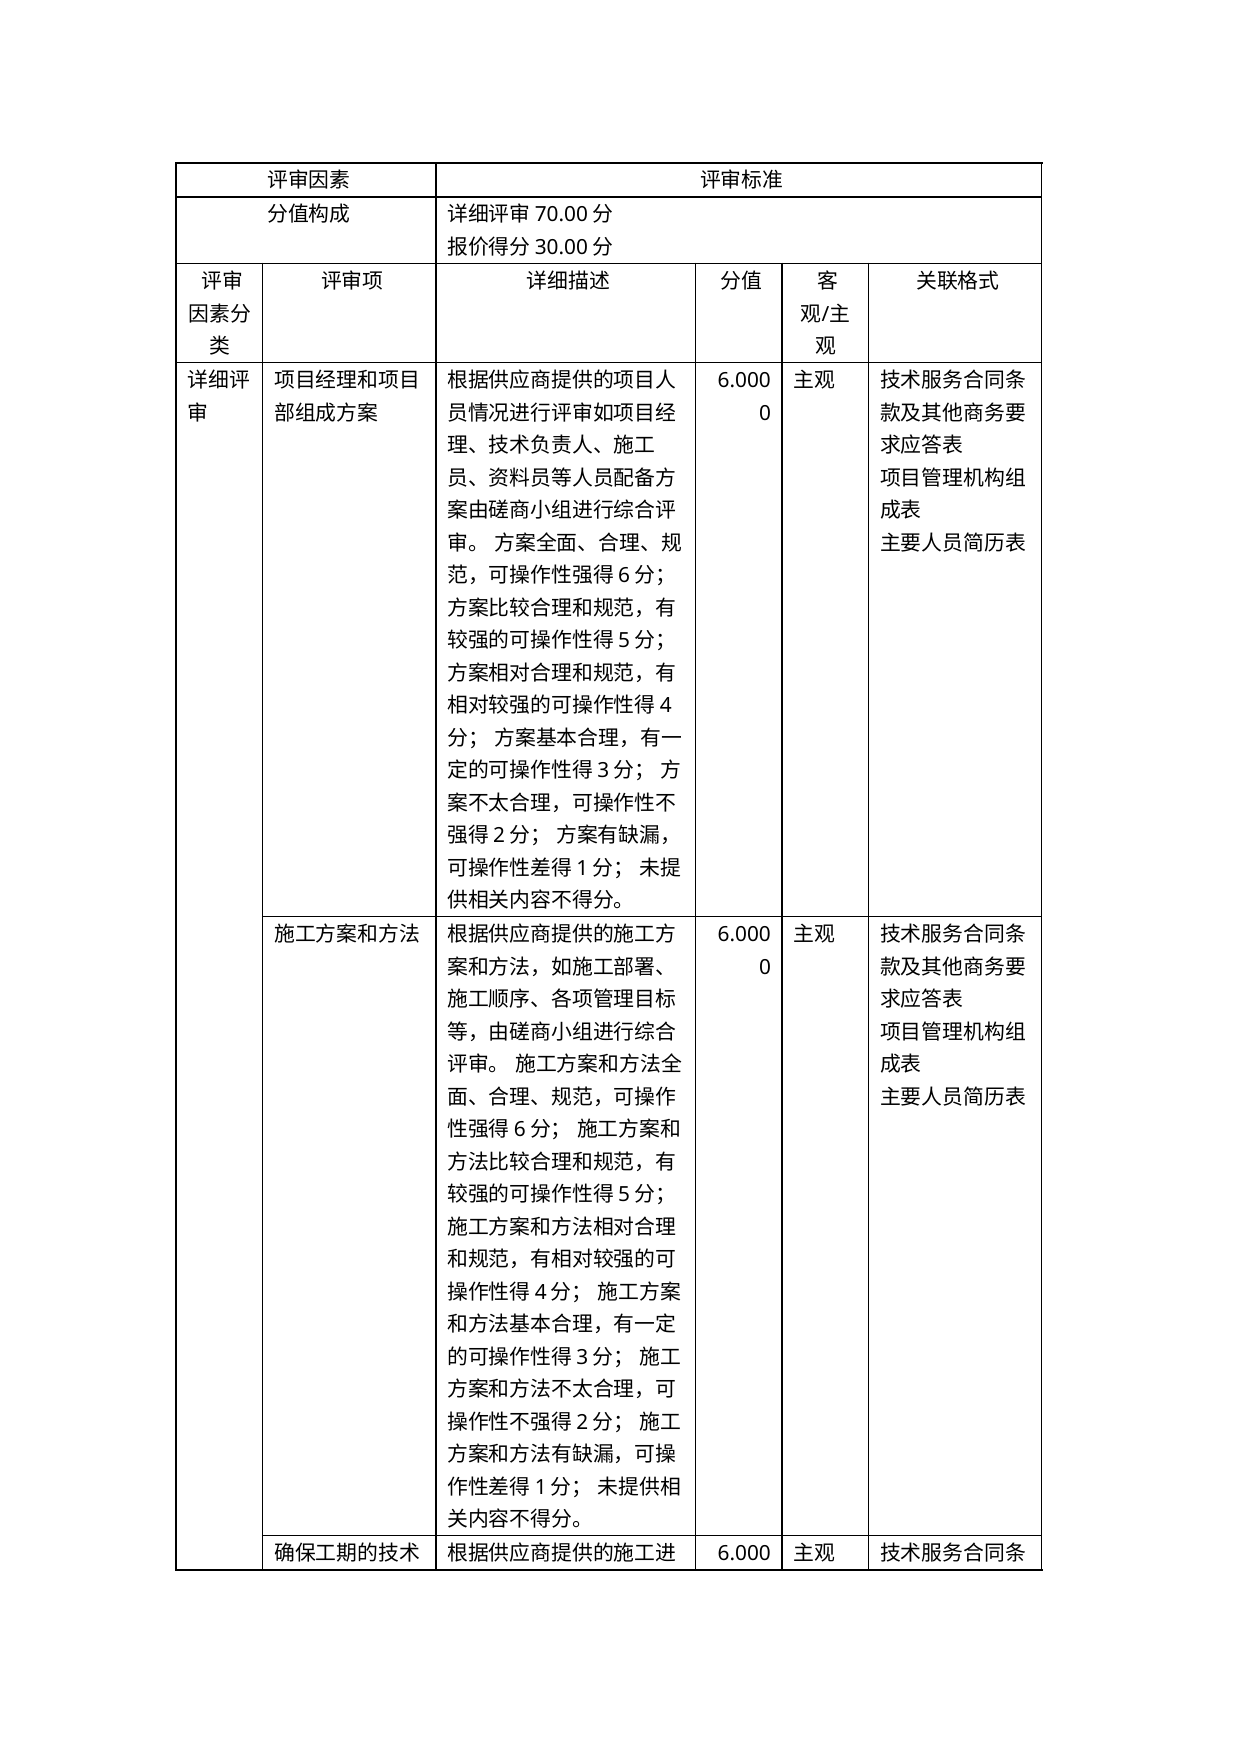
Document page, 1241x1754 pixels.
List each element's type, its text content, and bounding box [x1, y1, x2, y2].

table_header 评审标准 [437, 164, 1041, 196]
table_cell 根据供应商提供的施工方案和方法，如施工部署、施工顺序、各项管理目标等，由磋商小组进行综合评审。 施工方案和方法全面、合理、规范，可操作性强得6分； 施工方案和方法比较合理和规范，有较强的可操作性得5分； 施工方案和方法相对合理和规范，有相对较强的可操作性得4分； 施工方案和方法基本合理，有一定的可操作性得3分； 施工方案和方法不太合理，可操作性不强得2分； 施工方案和方法有缺漏，可操作性差得1分； 未提供相关内容不得分。 [437, 917, 695, 1535]
table_cell 分值 [696, 264, 781, 362]
table_cell 分值构成 [177, 198, 435, 263]
table_cell 客观/主观 [783, 264, 868, 362]
table_cell 关联格式 [869, 264, 1041, 362]
table_cell 详细描述 [437, 264, 695, 362]
table_cell 主观 [783, 363, 868, 916]
table_cell 详细评审 [177, 363, 262, 1569]
table_cell 技术服务合同条款及其他商务要求应答表 项目管理机构组成表 主要人员简历表 [869, 917, 1041, 1535]
table_header 评审因素 [177, 164, 435, 196]
table_cell 主观 [783, 1536, 868, 1569]
table_cell 6.0000 [696, 1536, 781, 1569]
table_cell 项目经理和项目部组成方案 [263, 363, 435, 916]
table_cell 6.0000 [696, 917, 781, 1535]
table_cell 确保工期的技术组织措施 [263, 1536, 435, 1569]
table_cell 根据供应商提供的项目人员情况进行评审如项目经理、技术负责人、施工员、资料员等人员配备方案由磋商小组进行综合评审。 方案全面、合理、规范，可操作性强得6分； 方案比较合理和规范，有较强的可操作性得5分； 方案相对合理和规范，有相对较强的可操作性得4分； 方案基本合理，有一定的可操作性得3分； 方案不太合理，可操作性不强得2分； 方案有缺漏，可操作性差得1分； 未提供相关内容不得分。 [437, 363, 695, 916]
table_cell 技术服务合同条款及其他商务要求应答表 项目管理机构组成表 主要人员简历表 [869, 363, 1041, 916]
table_cell 施工方案和方法 [263, 917, 435, 1535]
table_cell 详细评审70.00分 报价得分30.00分 [437, 198, 1041, 263]
table_cell 6.0000 [696, 363, 781, 916]
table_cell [869, 1536, 1041, 1569]
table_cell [437, 1536, 695, 1569]
table_cell 主观 [783, 917, 868, 1535]
table_cell 评审因素分类 [177, 264, 262, 362]
table_cell 评审项 [263, 264, 435, 362]
